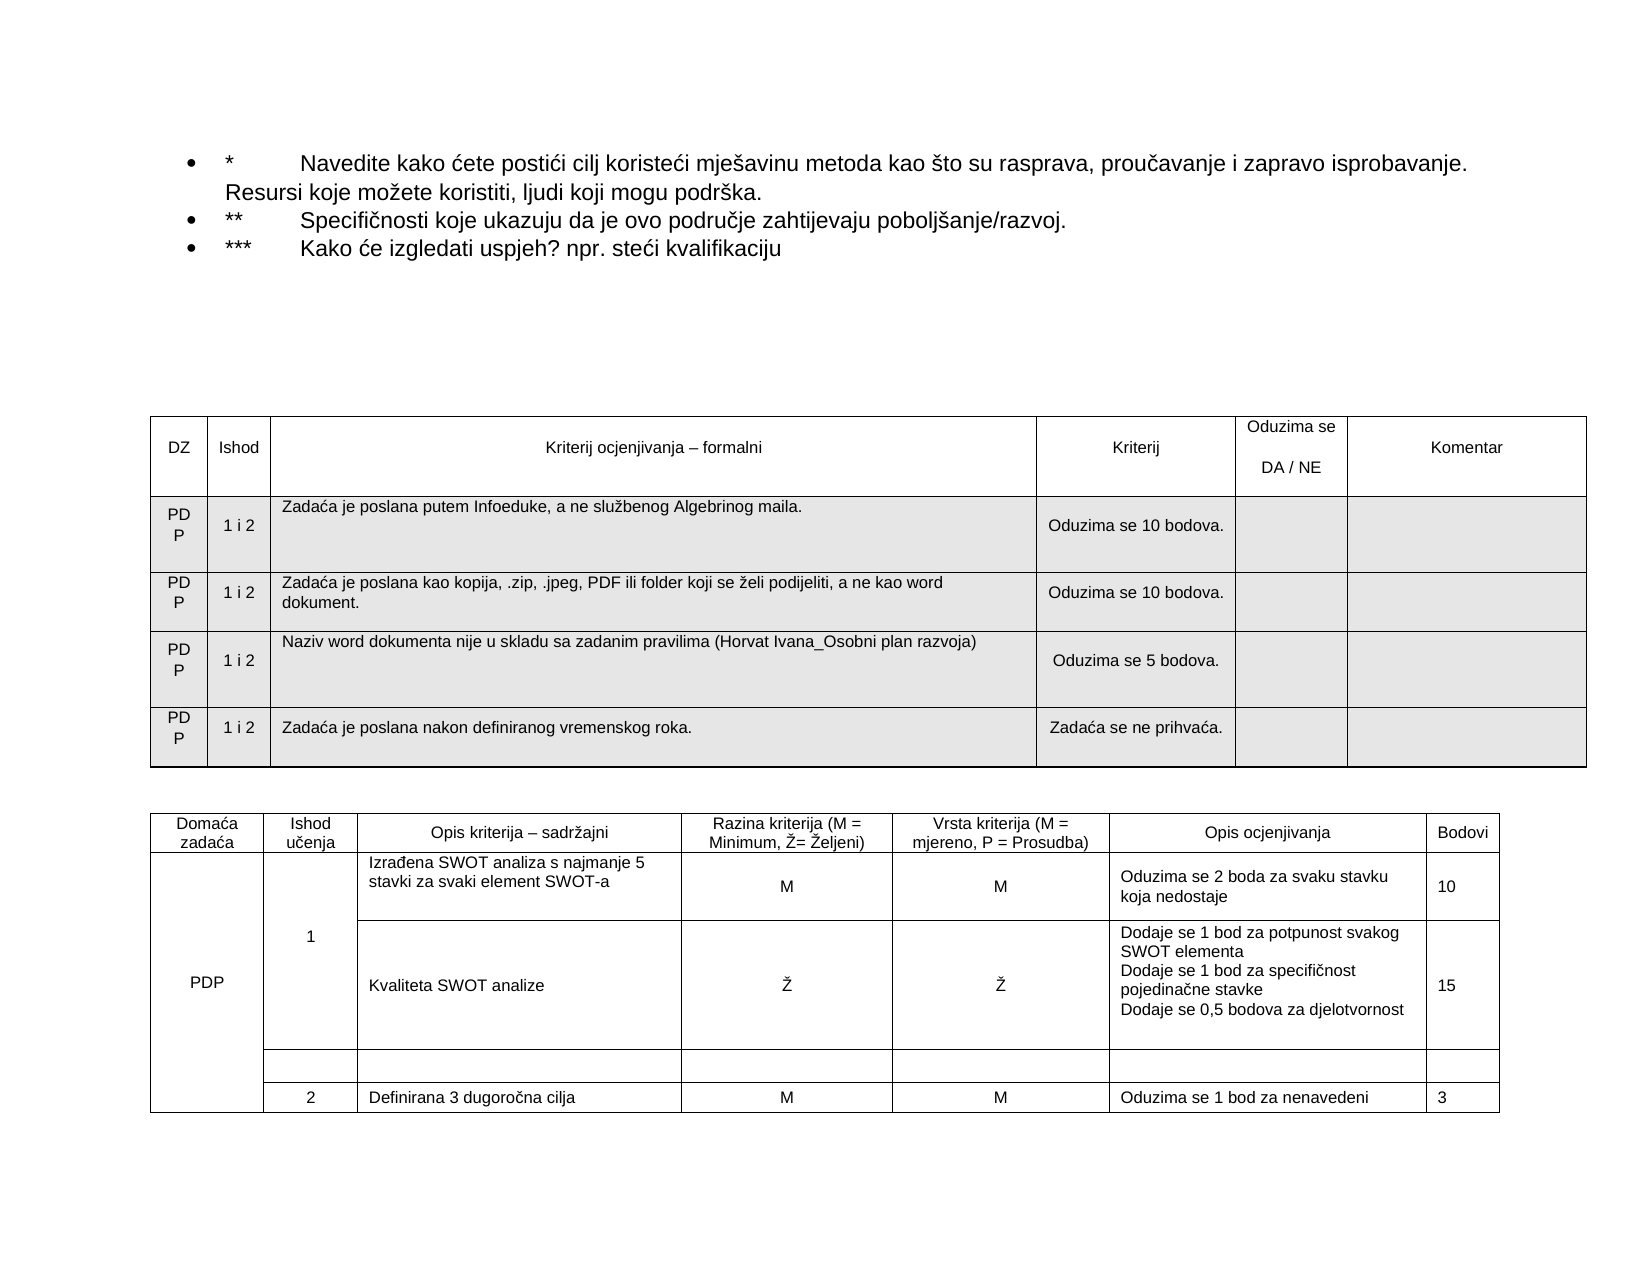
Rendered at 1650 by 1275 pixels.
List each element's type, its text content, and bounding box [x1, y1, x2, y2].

table_cell [1110, 1050, 1426, 1082]
table_header Bodovi [1427, 814, 1499, 852]
table_header Ishod učenja [264, 814, 357, 852]
table_cell [1348, 497, 1586, 572]
table_cell M [893, 1083, 1109, 1112]
table_cell Oduzima se 5 bodova. [1037, 632, 1235, 707]
table_header Kriterij [1037, 417, 1235, 496]
list ** Specifičnosti koje ukazuju da je ovo područje zahtijevaju poboljšanje/razvoj. [187, 207, 1500, 233]
table_header Razina kriterija (M = Minimum, Ž= Željeni) [682, 814, 892, 852]
table_header Komentar [1348, 417, 1586, 496]
table_cell [1348, 708, 1586, 766]
table_cell [1236, 708, 1347, 766]
table_cell Naziv word dokumenta nije u skladu sa zadanim pravilima (Horvat Ivana_Osobni plan razvoja) [271, 632, 1036, 707]
table_cell 1 i 2 [208, 497, 270, 572]
table_cell 1 i 2 [208, 632, 270, 707]
table_cell PDP [151, 708, 207, 766]
table_header Opis kriterija – sadržajni [358, 814, 681, 852]
table_cell [358, 1050, 681, 1082]
table_cell [264, 1050, 357, 1082]
table_cell 10 [1427, 853, 1499, 920]
table_cell [1236, 573, 1347, 631]
table_cell [1236, 497, 1347, 572]
table_cell PDP [151, 573, 207, 631]
table_cell PDP [151, 632, 207, 707]
table_cell 3 [1427, 1083, 1499, 1112]
table_cell [1348, 573, 1586, 631]
table_cell Ž [893, 921, 1109, 1049]
table_cell PDP [151, 853, 263, 1112]
table_cell [893, 1050, 1109, 1082]
table_cell M [893, 853, 1109, 920]
list * Navedite kako ćete postići cilj koristeći mješavinu metoda kao što su rasprava, proučavanje i zapravo isprobavanje. Resursi koje možete koristiti, ljudi koji mogu podrška. [187, 150, 1500, 205]
table_cell Zadaća se ne prihvaća. [1037, 708, 1235, 766]
table_cell 1 i 2 [208, 708, 270, 766]
table_cell [682, 1050, 892, 1082]
table_cell 1 i 2 [208, 573, 270, 631]
table_cell Zadaća je poslana putem Infoeduke, a ne službenog Algebrinog maila. [271, 497, 1036, 572]
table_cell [358, 1083, 681, 1112]
table_header Oduzima se DA / NE [1236, 417, 1347, 496]
table_cell Dodaje se 1 bod za potpunost svakog SWOT elementa Dodaje se 1 bod za specifičnost pojedinačne stavke Dodaje se 0,5 bodova za djelotvornost [1110, 921, 1426, 1049]
table_cell M [682, 1083, 892, 1112]
table_cell Ž [682, 921, 892, 1049]
table_cell 1 [264, 853, 357, 1049]
table_cell [1427, 1050, 1499, 1082]
table_header DZ [151, 417, 207, 496]
table_cell 15 [1427, 921, 1499, 1049]
list *** Kako će izgledati uspjeh? npr. steći kvalifikaciju [187, 235, 1500, 262]
table_cell Oduzima se 2 boda za svaku stavku koja nedostaje [1110, 853, 1426, 920]
table_header Domaća zadaća [151, 814, 263, 852]
table_cell [1236, 632, 1347, 707]
table_cell M [682, 853, 892, 920]
table_cell Kvaliteta SWOT analize [358, 921, 681, 1049]
table_cell PDP [151, 497, 207, 572]
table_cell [1110, 1083, 1426, 1112]
table_header Vrsta kriterija (M = mjereno, P = Prosudba) [893, 814, 1109, 852]
table_cell Izrađena SWOT analiza s najmanje 5 stavki za svaki element SWOT-a [358, 853, 681, 920]
table_cell Oduzima se 10 bodova. [1037, 497, 1235, 572]
table_cell Zadaća je poslana kao kopija, .zip, .jpeg, PDF ili folder koji se želi podijeliti, a ne kao word dokument. [271, 573, 1036, 631]
table_cell Zadaća je poslana nakon definiranog vremenskog roka. [271, 708, 1036, 766]
table_cell Oduzima se 10 bodova. [1037, 573, 1235, 631]
table_cell 2 [264, 1083, 357, 1112]
table_header Kriterij ocjenjivanja – formalni [271, 417, 1036, 496]
table_header Ishod [208, 417, 270, 496]
table_cell [1348, 632, 1586, 707]
table_header Opis ocjenjivanja [1110, 814, 1426, 852]
